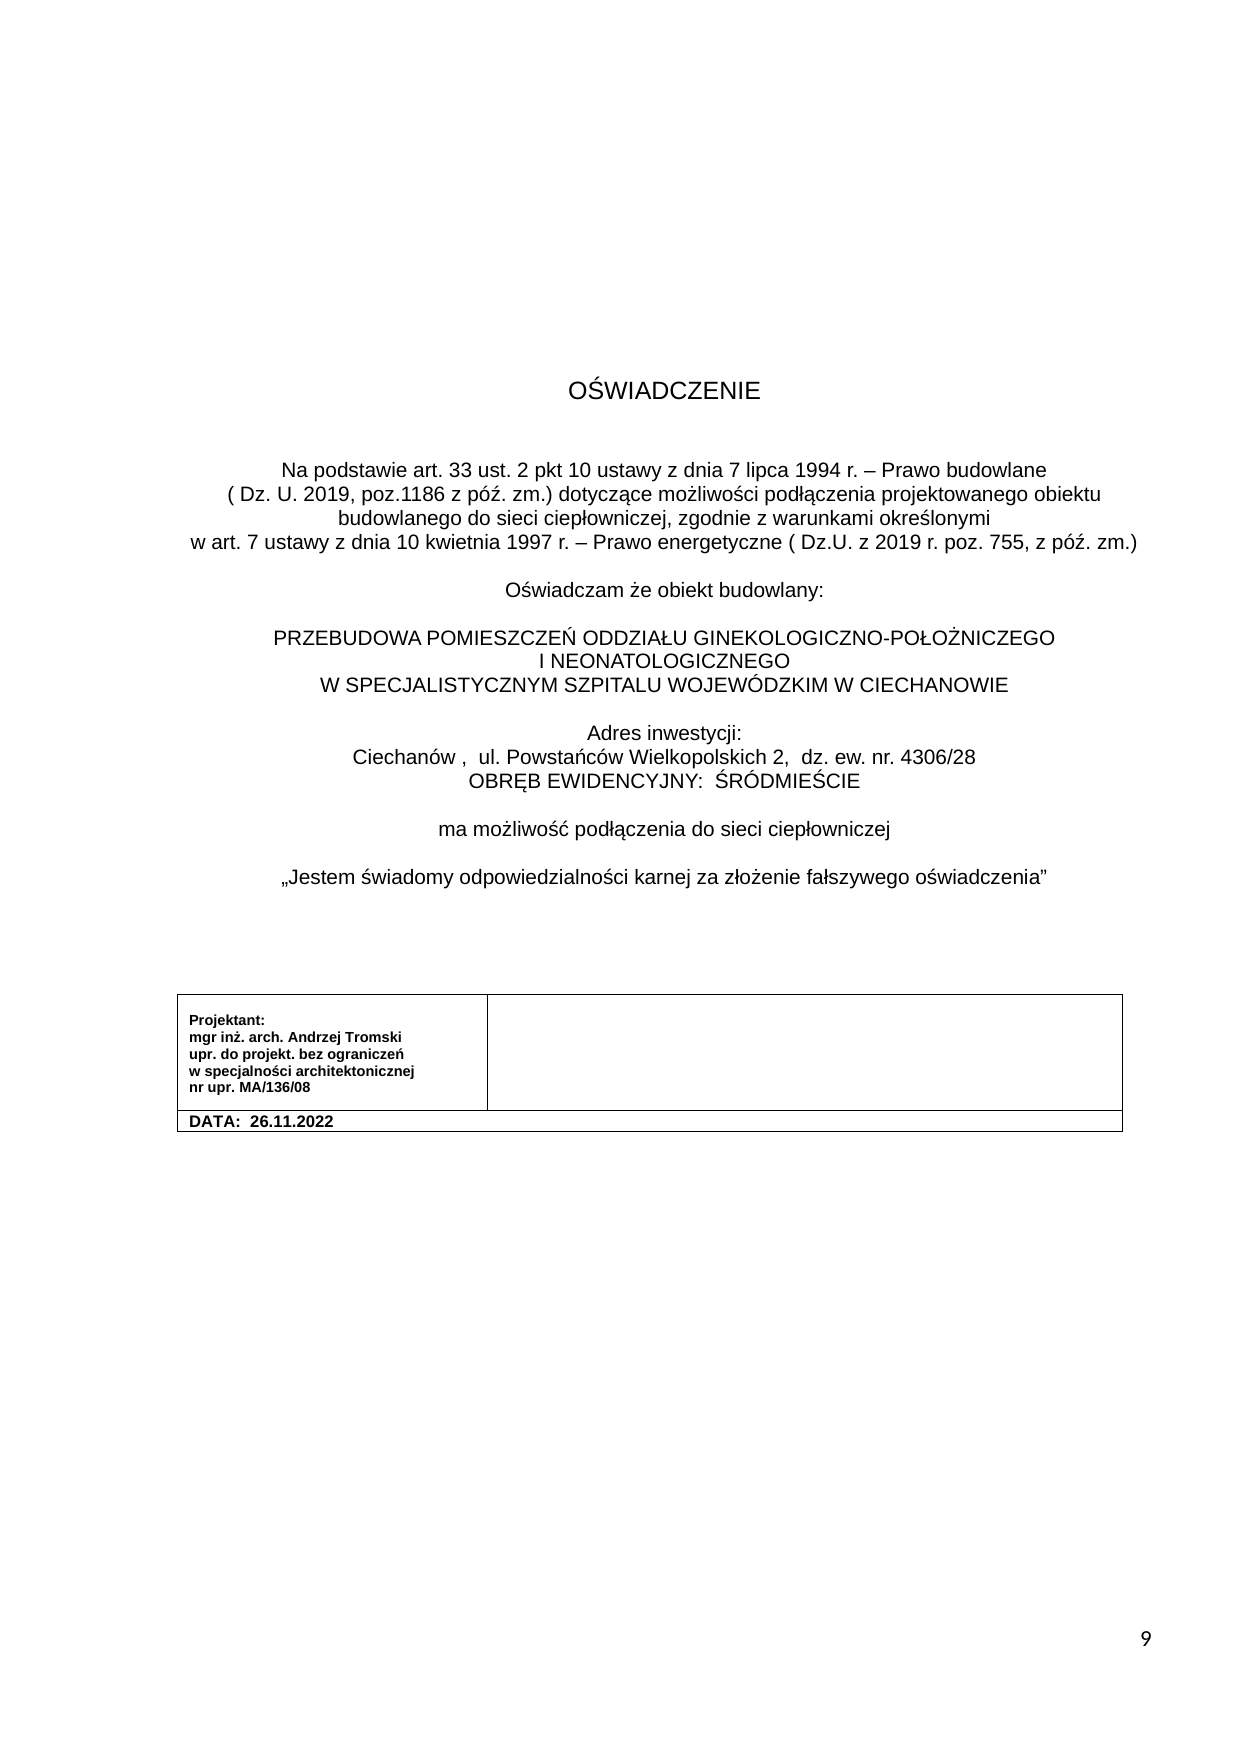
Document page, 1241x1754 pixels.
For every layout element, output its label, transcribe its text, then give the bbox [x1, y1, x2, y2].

text „Jestem świadomy odpowiedzialności karnej za złożenie fałszywego oświadczenia” [177, 865, 1152, 889]
text ma możliwość podłączenia do sieci ciepłowniczej [177, 817, 1152, 841]
text ( Dz. U. 2019, poz.1186 z póź. zm.) dotyczące możliwości podłączenia projektowanego obiektu budowlanego do sieci ciepłowniczej, zgodnie z warunkami określonymi [177, 482, 1152, 529]
table_header Projektant: mgr inż. arch. Andrzej Tromski upr. do projekt. bez ograniczeń w specjalności architektonicznej nr upr. MA/136/08 [178, 995, 487, 1110]
text OŚWIADCZENIE [177, 376, 1152, 405]
text Adres inwestycji: [177, 721, 1152, 745]
text Ciechanów , ul. Powstańców Wielkopolskich 2, dz. ew. nr. 4306/28 [177, 745, 1152, 769]
table_header [488, 995, 1122, 1110]
text PRZEBUDOWA POMIESZCZEŃ ODDZIAŁU GINEKOLOGICZNO-POŁOŻNICZEGO I NEONATOLOGICZNEGO [177, 625, 1152, 673]
text w art. 7 ustawy z dnia 10 kwietnia 1997 r. – Prawo energetyczne ( Dz.U. z 2019 r. poz. 755, z póź. zm.) [177, 529, 1152, 553]
text OBRĘB EWIDENCYJNY: ŚRÓDMIEŚCIE [177, 769, 1152, 793]
text Oświadczam że obiekt budowlany: [177, 577, 1152, 601]
text Na podstawie art. 33 ust. 2 pkt 10 ustawy z dnia 7 lipca 1994 r. – Prawo budowlane [177, 458, 1152, 482]
text W SPECJALISTYCZNYM SZPITALU WOJEWÓDZKIM W CIECHANOWIE [177, 673, 1152, 697]
table_cell DATA: 26.11.2022 [178, 1111, 1122, 1131]
